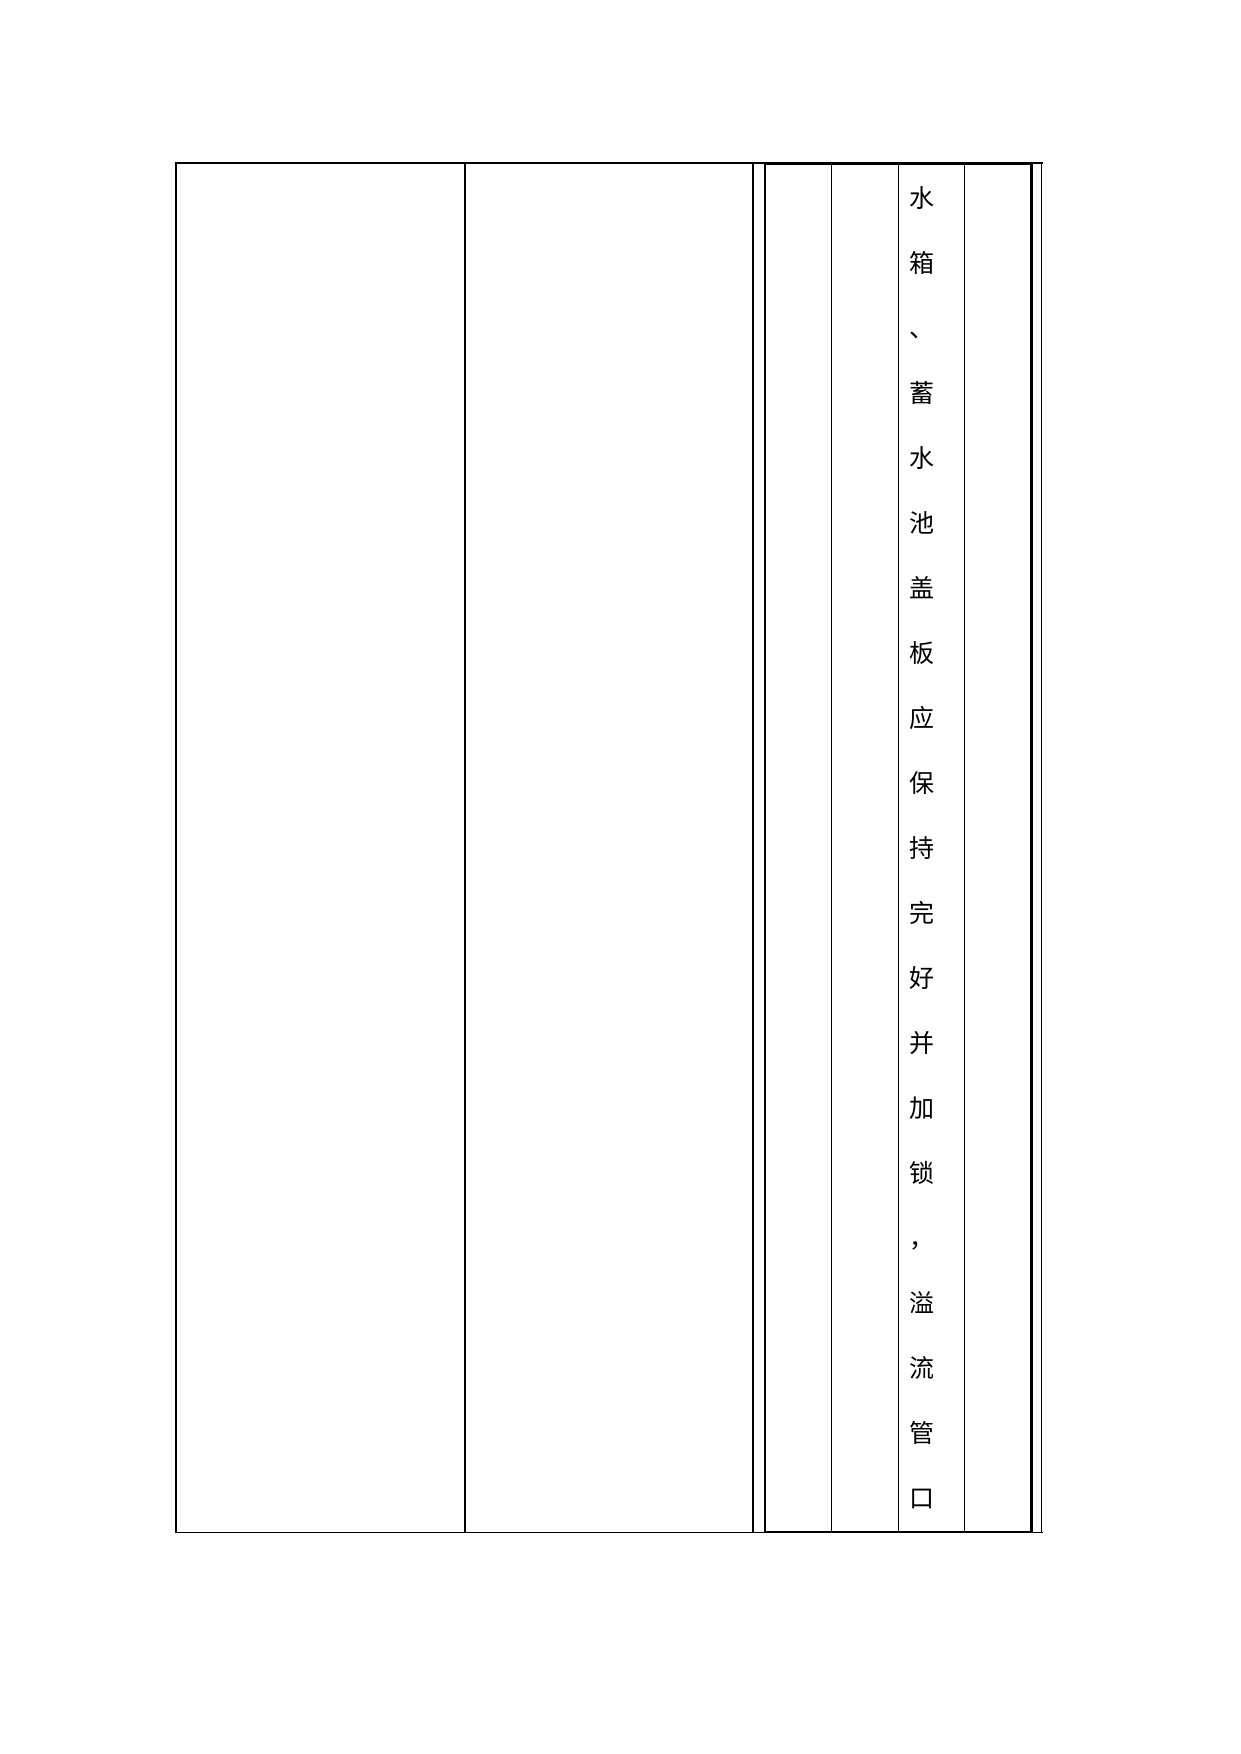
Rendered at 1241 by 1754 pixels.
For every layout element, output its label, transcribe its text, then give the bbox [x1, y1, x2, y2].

table_cell [466, 164, 752, 1532]
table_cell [965, 165, 1030, 1531]
table_cell 1 [177, 164, 464, 1532]
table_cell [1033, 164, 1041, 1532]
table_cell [832, 165, 898, 1531]
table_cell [766, 165, 831, 1531]
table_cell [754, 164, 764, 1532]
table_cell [899, 165, 964, 1531]
